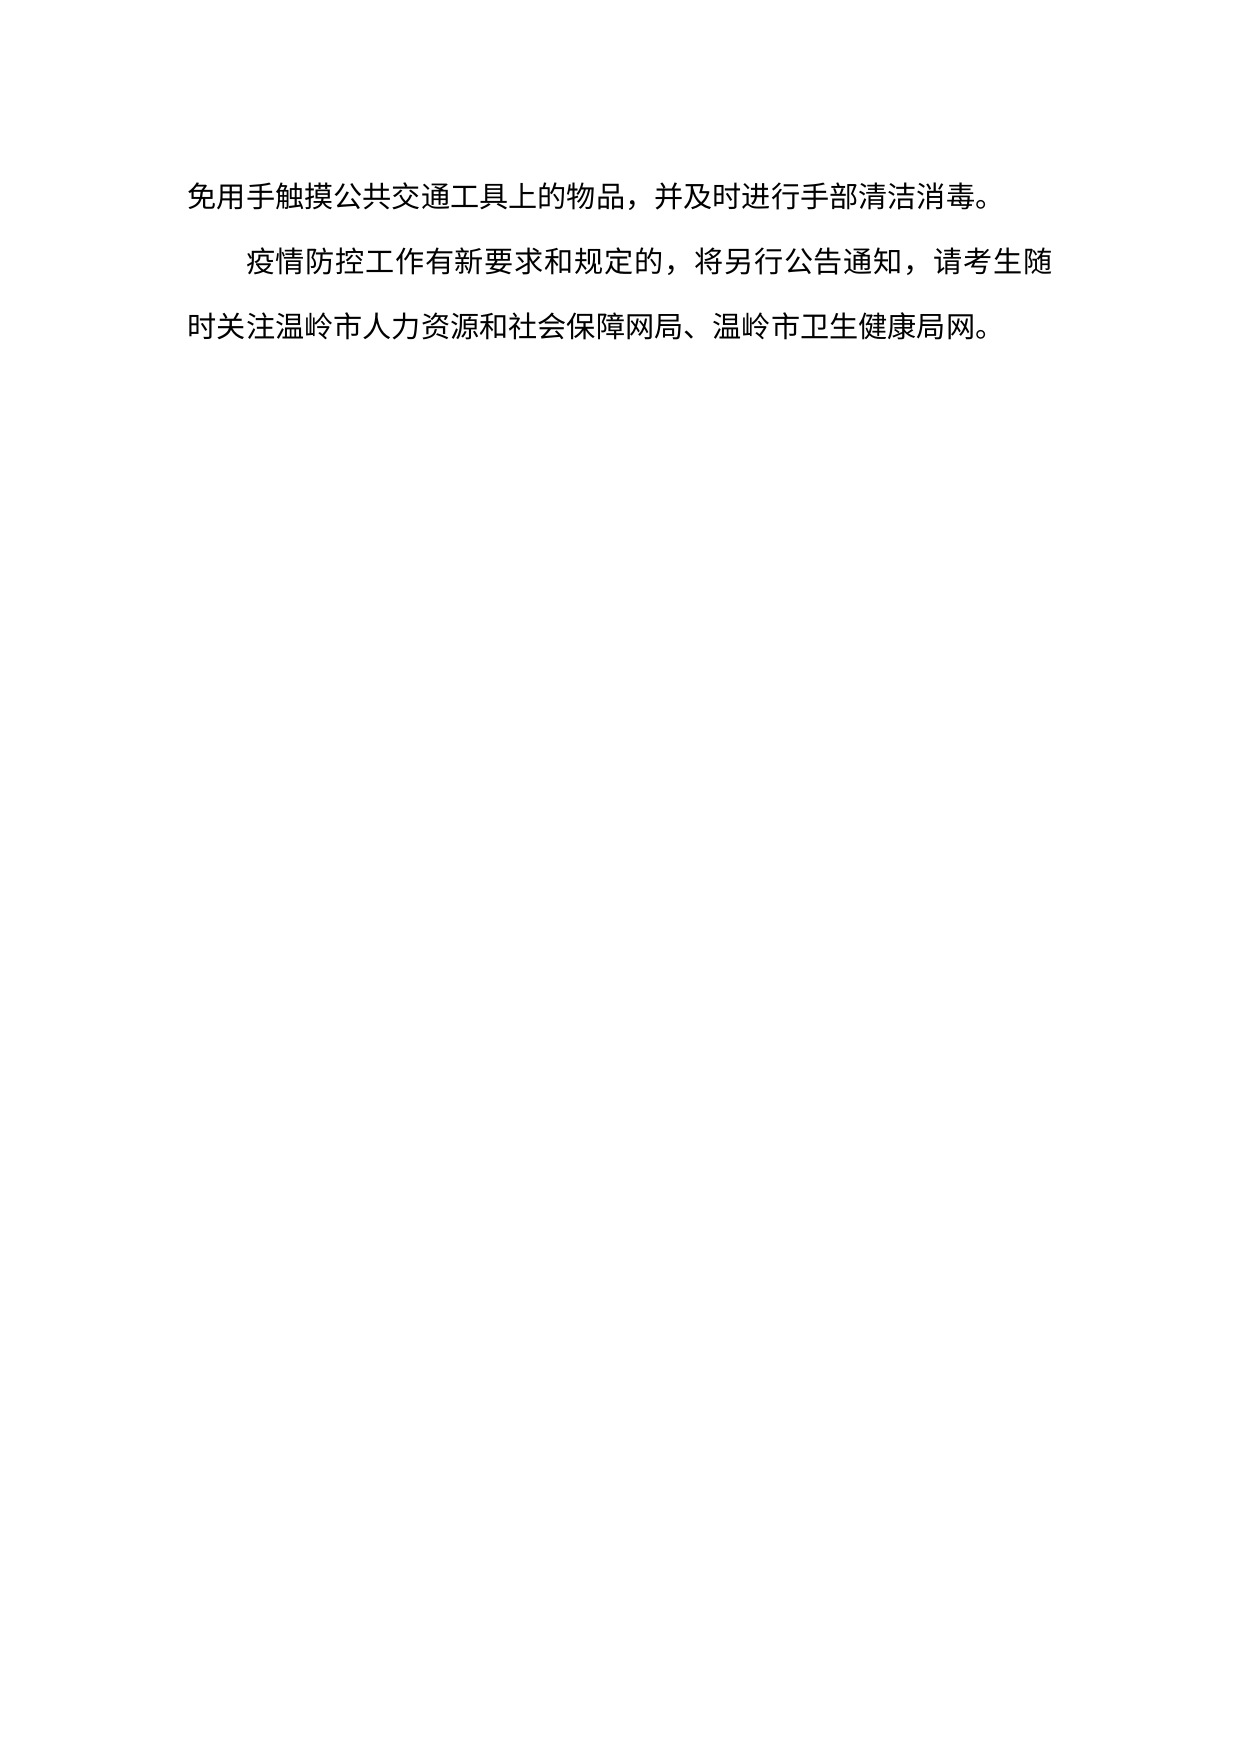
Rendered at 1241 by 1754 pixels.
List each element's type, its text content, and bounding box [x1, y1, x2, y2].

text 疫情防控工作有新要求和规定的，将另行公告通知，请考生随时关注温岭市人力资源和社会保障网局、温岭市卫生健康局网。 [187, 227, 1053, 357]
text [187, 162, 1053, 227]
